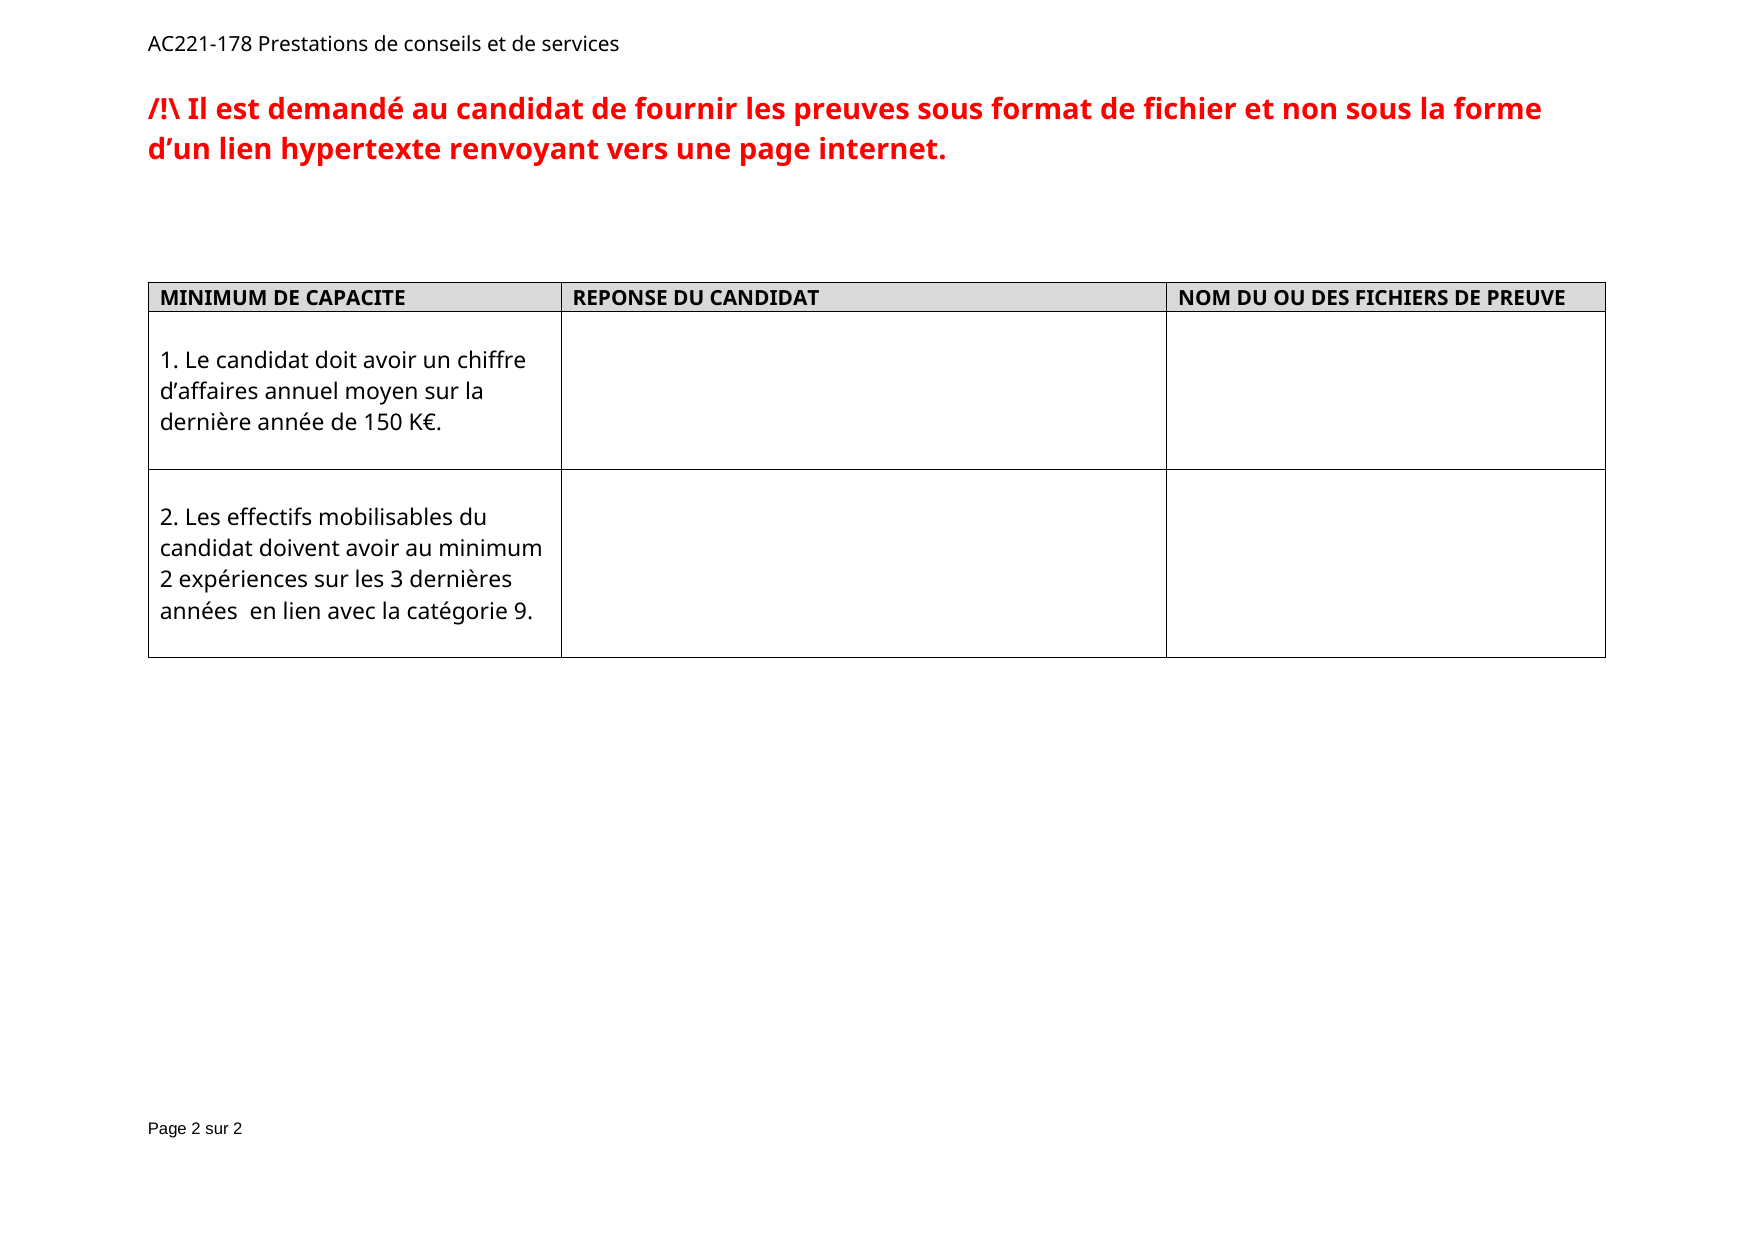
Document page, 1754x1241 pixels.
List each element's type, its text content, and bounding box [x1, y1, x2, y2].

table_header REPONSE DU CANDIDAT [562, 283, 1166, 311]
table_cell [1167, 470, 1605, 657]
table_cell [562, 470, 1166, 657]
table_cell 1. Le candidat doit avoir un chiffre d’affaires annuel moyen sur la dernière année de 150 K€. [149, 312, 561, 468]
table_cell 2. Les effectifs mobilisables du candidat doivent avoir au minimum 2 expériences sur les 3 dernières années en lien avec la catégorie 9. [149, 470, 561, 657]
text /!\ Il est demandé au candidat de fournir les preuves sous format de fichier et non sous la forme d’un lien hypertexte renvoyant vers une page internet. [148, 89, 1606, 168]
table_cell [562, 312, 1166, 468]
table_header NOM DU OU DES FICHIERS DE PREUVE [1167, 283, 1605, 311]
table_header MINIMUM DE CAPACITE [149, 283, 561, 311]
table_cell [1167, 312, 1605, 468]
